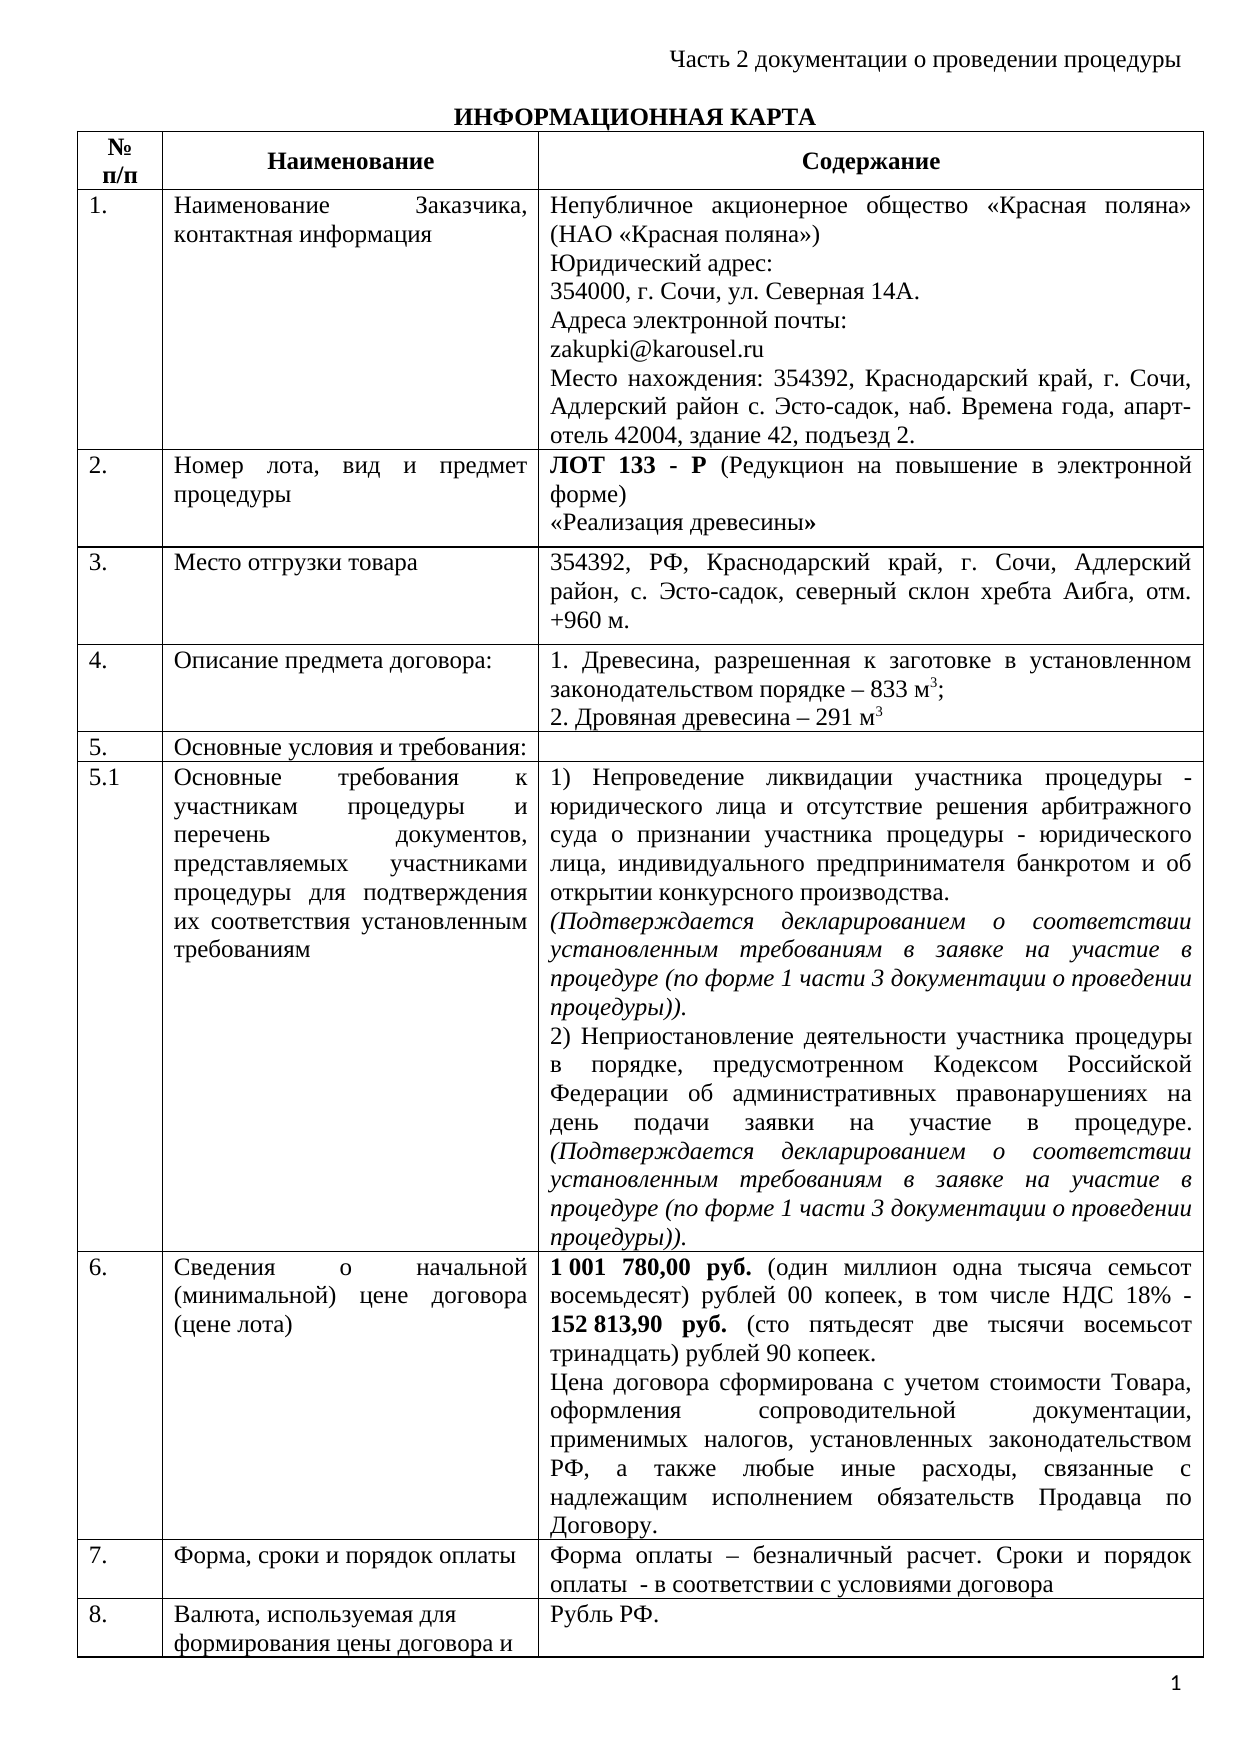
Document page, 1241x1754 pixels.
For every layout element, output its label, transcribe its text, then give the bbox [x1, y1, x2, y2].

table_cell 5.1 [78, 762, 162, 1251]
table_cell Описание предмета договора: [163, 645, 538, 731]
table_cell [78, 732, 89, 761]
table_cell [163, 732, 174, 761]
table_cell Наименование Заказчика, контактная информация [163, 190, 538, 449]
table_cell Основные требования к участникам процедуры и перечень документов, представляемых участниками процедуры для подтверждения их соответствия установленным требованиям [163, 762, 538, 1251]
table_cell [78, 190, 162, 449]
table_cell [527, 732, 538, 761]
table_cell [151, 732, 162, 761]
table_cell 7. [78, 1540, 162, 1598]
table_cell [163, 1599, 538, 1656]
table_cell 6. [78, 1252, 162, 1539]
table_cell ЛОТ 133 - Р (Редукцион на повышение в электронной форме) «Реализация древесины» [539, 450, 1203, 546]
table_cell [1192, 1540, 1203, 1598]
table_cell Место отгрузки товара [163, 548, 538, 644]
table_cell [539, 732, 550, 761]
text Часть 2 документации о проведении процедуры [89, 44, 1181, 73]
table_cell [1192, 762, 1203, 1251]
table_cell [1192, 732, 1203, 761]
table_cell [78, 548, 162, 644]
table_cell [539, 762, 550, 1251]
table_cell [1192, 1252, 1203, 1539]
table_cell [78, 450, 162, 546]
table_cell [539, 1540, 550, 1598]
table_cell 1. Древесина, разрешенная к заготовке в установленном законодательством порядке – 833 м3; 2. Дровяная древесина – 291 м3 [539, 645, 1203, 731]
table_cell Номер лота, вид и предмет процедуры [163, 450, 538, 546]
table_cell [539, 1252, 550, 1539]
table_cell Рубль РФ. [539, 1599, 1203, 1656]
table_cell Сведения о начальной (минимальной) цене договора (цене лота) [163, 1252, 538, 1539]
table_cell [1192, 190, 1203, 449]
table_cell [78, 645, 162, 731]
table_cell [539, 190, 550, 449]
table_cell 8. [78, 1599, 162, 1656]
table_cell 354392, РФ, Краснодарский край, г. Сочи, Адлерский район, с. Эсто-садок, северный склон хребта Аибга, отм. +960 м. [539, 548, 1203, 644]
table_header Содержание [539, 132, 1203, 189]
table_cell Форма, сроки и порядок оплаты [163, 1540, 538, 1598]
text ИНФОРМАЦИОННАЯ КАРТА [89, 102, 1181, 131]
table_header Наименование [163, 132, 538, 189]
